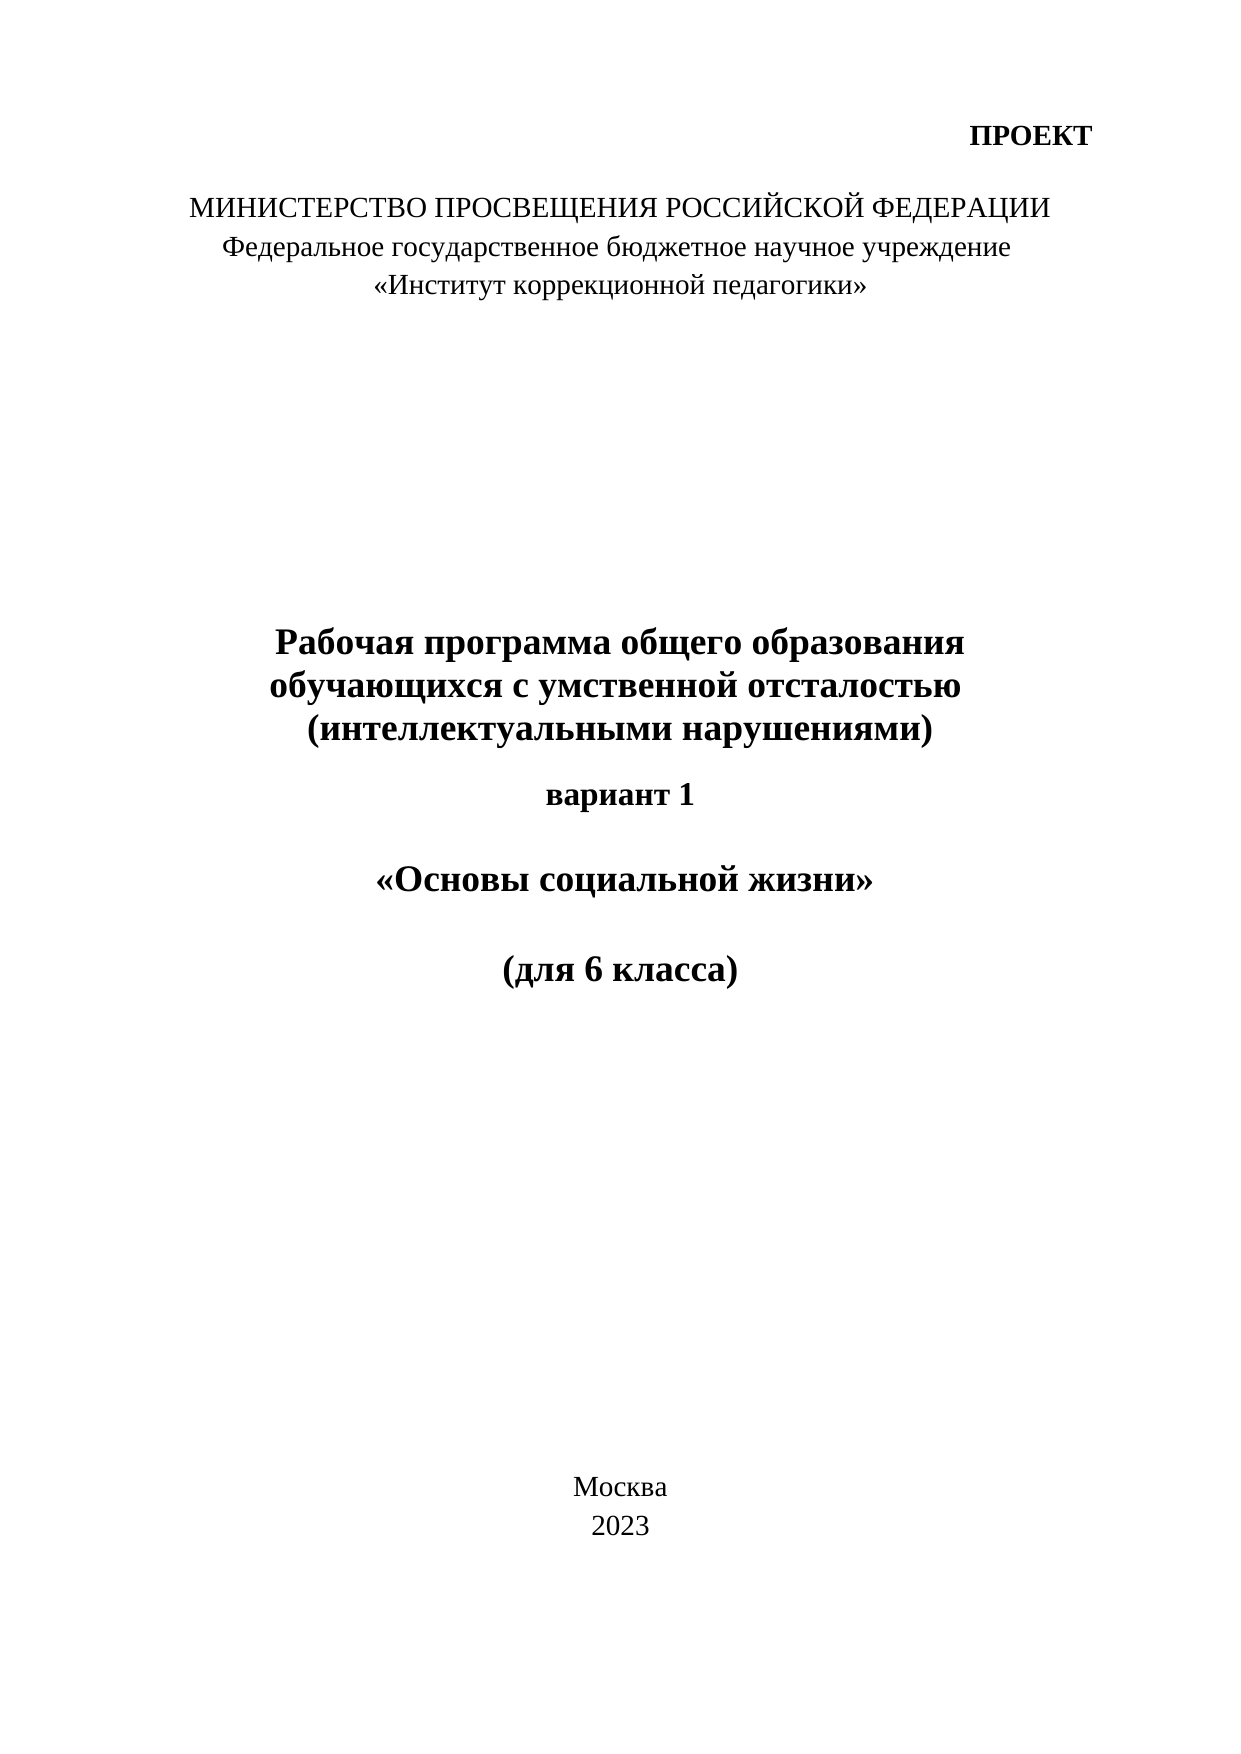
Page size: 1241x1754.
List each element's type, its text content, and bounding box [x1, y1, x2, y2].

text вариант 1 [148, 774, 1092, 812]
text МИНИСТЕРСТВО ПРОСВЕЩЕНИЯ РОССИЙСКОЙ ФЕДЕРАЦИИ [148, 190, 1092, 224]
text «Основы социальной жизни» [148, 856, 1092, 899]
text Федеральное государственное бюджетное научное учреждение «Институт коррекционной педагогики» [148, 229, 1092, 301]
text ПРОЕКТ [148, 118, 1092, 152]
text Москва 2023 [148, 1469, 1092, 1541]
text Рабочая программа общего образования обучающихся с умственной отсталостью (интеллектуальными нарушениями) [148, 619, 1092, 749]
text (для 6 класса) [148, 946, 1092, 989]
